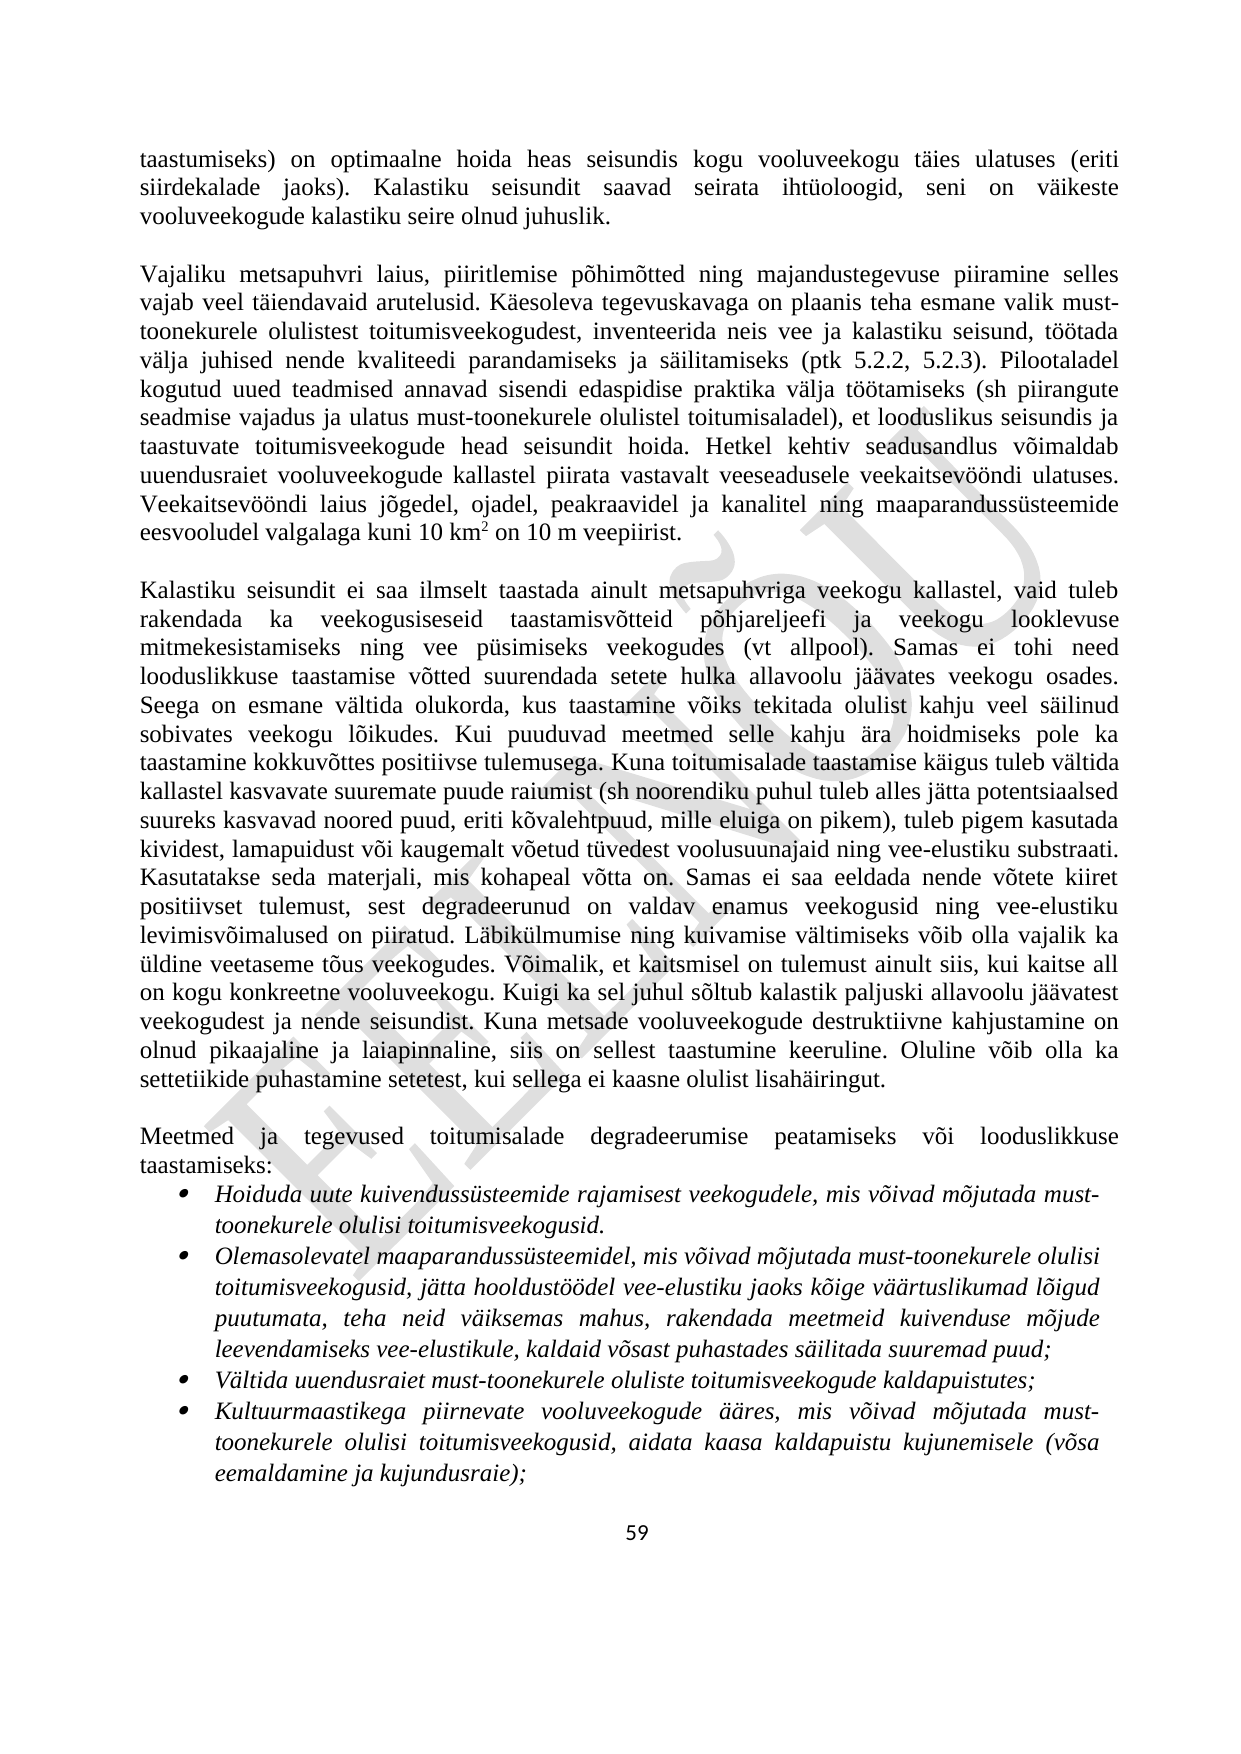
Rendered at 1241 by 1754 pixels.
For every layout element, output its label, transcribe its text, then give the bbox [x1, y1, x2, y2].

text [139, 144, 1120, 230]
text Meetmed ja tegevused toitumisalade degradeerumise peatamiseks või looduslikkuse taastamiseks: [139, 1121, 1120, 1179]
text Kalastiku seisundit ei saa ilmselt taastada ainult metsapuhvriga veekogu kallastel, vaid tuleb rakendada ka veekogusiseseid taastamisvõtteid põhjareljeefi ja veekogu looklevuse mitmekesistamiseks ning vee püsimiseks veekogudes (vt allpool). Samas ei tohi need looduslikkuse taastamise võtted suurendada setete hulka allavoolu jäävates veekogu osades. Seega on esmane vältida olukorda, kus taastamine võiks tekitada olulist kahju veel säilinud sobivates veekogu lõikudes. Kui puuduvad meetmed selle kahju ära hoidmiseks pole ka taastamine kokkuvõttes positiivse tulemusega. Kuna toitumisalade taastamise käigus tuleb vältida kallastel kasvavate suuremate puude raiumist (sh noorendiku puhul tuleb alles jätta potentsiaalsed suureks kasvavad noored puud, eriti kõvalehtpuud, mille eluiga on pikem), tuleb pigem kasutada kividest, lamapuidust või kaugemalt võetud tüvedest voolusuunajaid ning vee-elustiku substraati. Kasutatakse seda materjali, mis kohapeal võtta on. Samas ei saa eeldada nende võtete kiiret positiivset tulemust, sest degradeerunud on valdav enamus veekogusid ning vee-elustiku levimisvõimalused on piiratud. Läbikülmumise ning kuivamise vältimiseks võib olla vajalik ka üldine veetaseme tõus veekogudes. Võimalik, et kaitsmisel on tulemust ainult siis, kui kaitse all on kogu konkreetne vooluveekogu. Kuigi ka sel juhul sõltub kalastik paljuski allavoolu jäävatest veekogudest ja nende seisundist. Kuna metsade vooluveekogude destruktiivne kahjustamine on olnud pikaajaline ja laiapinnaline, siis on sellest taastumine keeruline. Oluline võib olla ka settetiikide puhastamine setetest, kui sellega ei kaasne olulist lisahäiringut. [139, 575, 1120, 1092]
list Hoiduda uute kuivendussüsteemide rajamisest veekogudele, mis võivad mõjutada must-toonekurele olulisi toitumisveekogusid. [177, 1179, 1103, 1238]
text Vajaliku metsapuhvri laius, piiritlemise põhimõtted ning majandustegevuse piiramine selles vajab veel täiendavaid arutelusid. Käesoleva tegevuskavaga on plaanis teha esmane valik must-toonekurele olulistest toitumisveekogudest, inventeerida neis vee ja kalastiku seisund, töötada välja juhised nende kvaliteedi parandamiseks ja säilitamiseks (ptk 5.2.2, 5.2.3). Pilootaladel kogutud uued teadmised annavad sisendi edaspidise praktika välja töötamiseks (sh piirangute seadmise vajadus ja ulatus must-toonekurele olulistel toitumisaladel), et looduslikus seisundis ja taastuvate toitumisveekogude head seisundit hoida. Hetkel kehtiv seadusandlus võimaldab uuendusraiet vooluveekogude kallastel piirata vastavalt veeseadusele veekaitsevööndi ulatuses. Veekaitsevööndi laius jõgedel, ojadel, peakraavidel ja kanalitel ning maaparandussüsteemide eesvooludel valgalaga kuni 10 km2 on 10 m veepiirist. [139, 259, 1120, 546]
list Olemasolevatel maaparandussüsteemidel, mis võivad mõjutada must-toonekurele olulisi toitumisveekogusid, jätta hooldustöödel vee-elustiku jaoks kõige väärtuslikumad lõigud puutumata, teha neid väiksemas mahus, rakendada meetmeid kuivenduse mõjude leevendamiseks vee-elustikule, kaldaid võsast puhastades säilitada suuremad puud; [177, 1241, 1103, 1363]
list Vältida uuendusraiet must-toonekurele oluliste toitumisveekogude kaldapuistutes; [177, 1365, 1103, 1394]
list Kultuurmaastikega piirnevate vooluveekogude ääres, mis võivad mõjutada must-toonekurele olulisi toitumisveekogusid, aidata kaasa kaldapuistu kujunemisele (võsa eemaldamine ja kujundusraie); [177, 1396, 1103, 1487]
